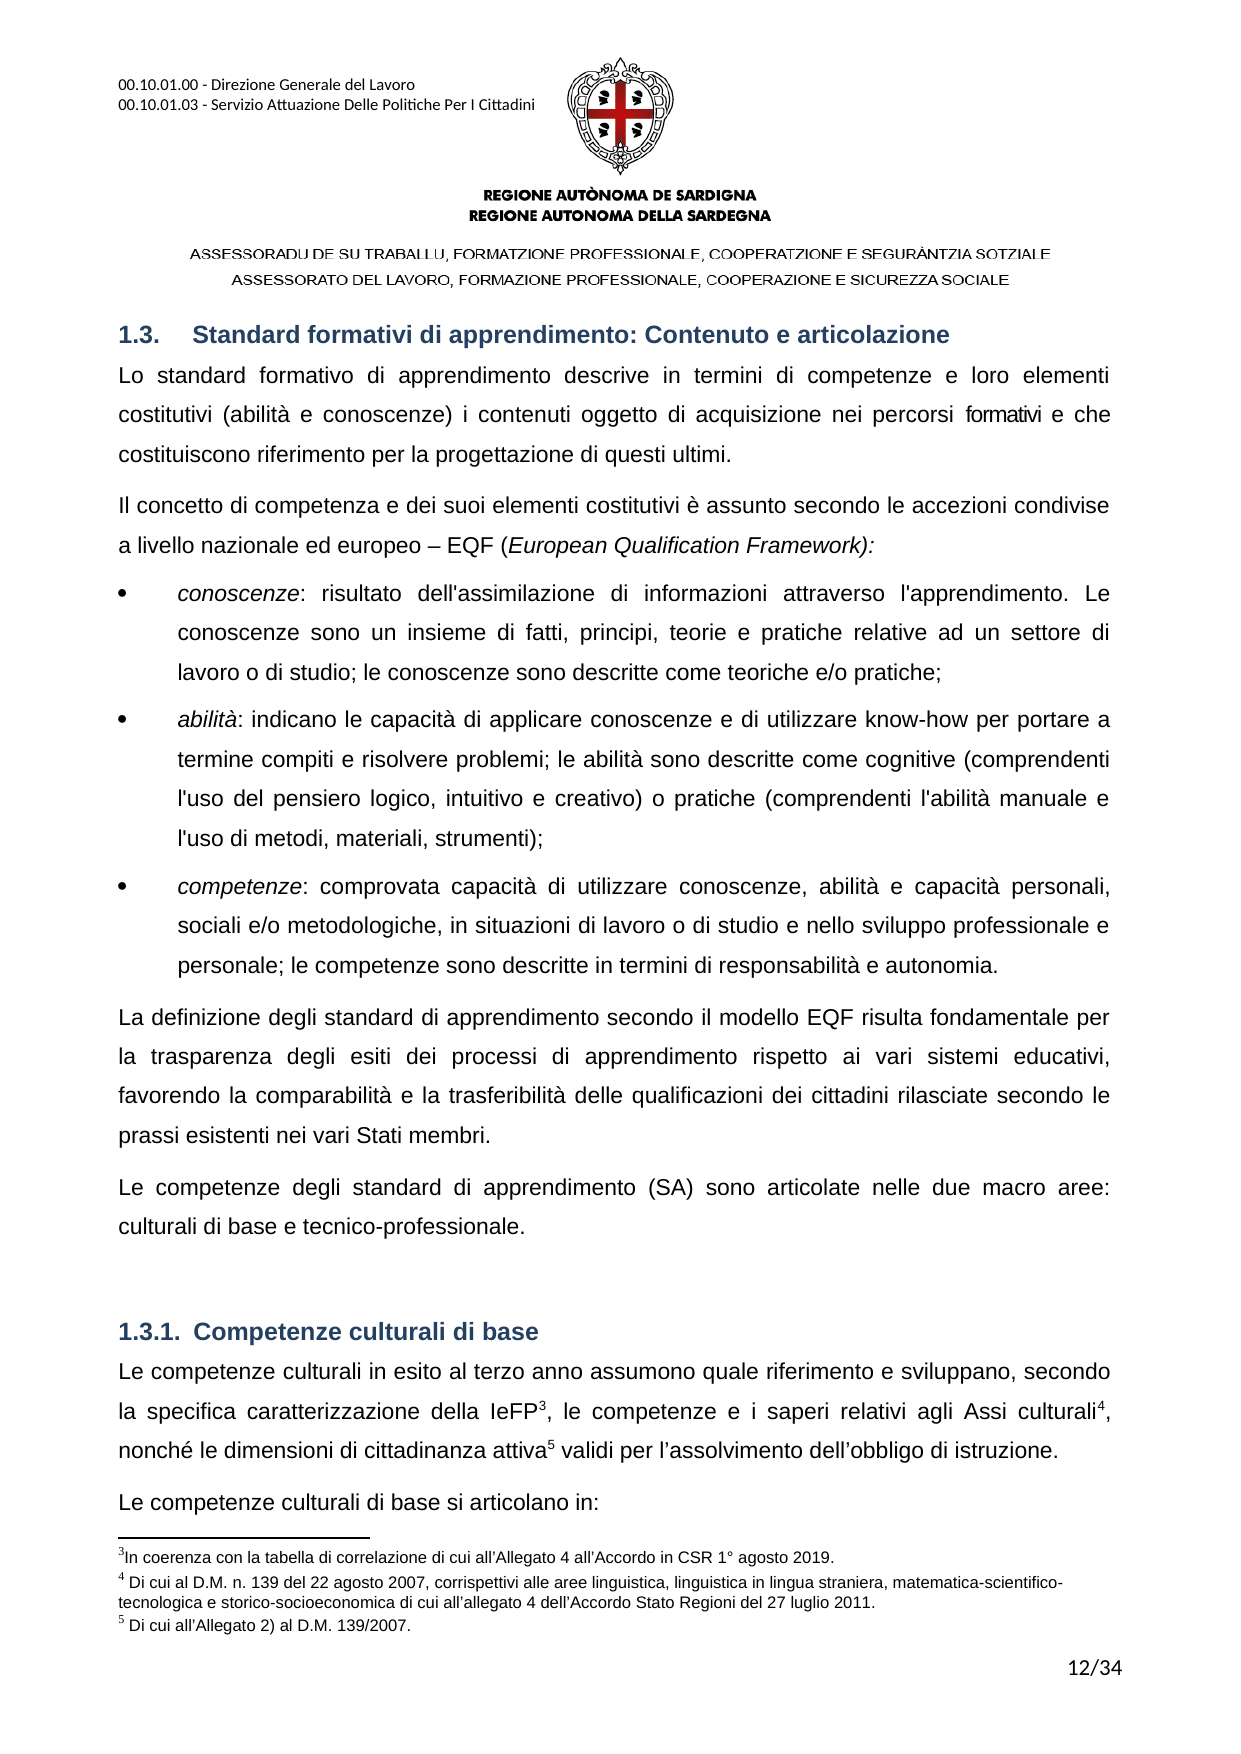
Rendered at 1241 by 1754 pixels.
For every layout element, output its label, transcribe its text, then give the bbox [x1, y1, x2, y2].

picture [176, 40, 1064, 321]
list Le competenze culturali in esito al terzo anno assumono quale riferimento e sviluppano, secondo la specifica caratterizzazione della IeFP, le competenze e i saperi relativi agli Assi culturali, nonché le dimensioni di cittadinanza attiva validi per l’assolvimento dell’obbligo di istruzione. [118, 1358, 1111, 1463]
list La definizione degli standard di apprendimento secondo il modello EQF risulta fondamentale per la trasparenza degli esiti dei processi di apprendimento rispetto ai vari sistemi educativi, favorendo la comparabilità e la trasferibilità delle qualificazioni dei cittadini rilasciate secondo le prassi esistenti nei vari Stati membri. [118, 1003, 1111, 1148]
text Il concetto di competenza e dei suoi elementi costitutivi è assunto secondo le accezioni condivise a livello nazionale ed europeo – EQF (European Qualification Framework): [118, 492, 1111, 558]
list Le competenze degli standard di apprendimento (SA) sono articolate nelle due macro aree: culturali di base e tecnico-professionale. [118, 1174, 1111, 1240]
subtitle Standard formativi di apprendimento: Contenuto e articolazione [118, 156, 1122, 349]
list Le competenze culturali di base si articolano in: [118, 1489, 1111, 1515]
list conoscenze: risultato dell'assimilazione di informazioni attraverso l'apprendimento. Le conoscenze sono un insieme di fatti, principi, teorie e pratiche relative ad un settore di lavoro o di studio; le conoscenze sono descritte come teoriche e/o pratiche; [118, 580, 1111, 685]
list abilità: indicano le capacità di applicare conoscenze e di utilizzare know-how per portare a termine compiti e risolvere problemi; le abilità sono descritte come cognitive (comprendenti l'uso del pensiero logico, intuitivo e creativo) o pratiche (comprendenti l'abilità manuale e l'uso di metodi, materiali, strumenti); [118, 706, 1111, 851]
list competenze: comprovata capacità di utilizzare conoscenze, abilità e capacità personali, sociali e/o metodologiche, in situazioni di lavoro o di studio e nello sviluppo professionale e personale; le competenze sono descritte in termini di responsabilità e autonomia. [118, 873, 1111, 978]
subtitle 1.3.1. Competenze culturali di base [118, 1317, 1122, 1346]
text Lo standard formativo di apprendimento descrive in termini di competenze e loro elementi costitutivi (abilità e conoscenze) i contenuti oggetto di acquisizione nei percorsi formativi e che costituiscono riferimento per la progettazione di questi ultimi. [118, 362, 1111, 467]
